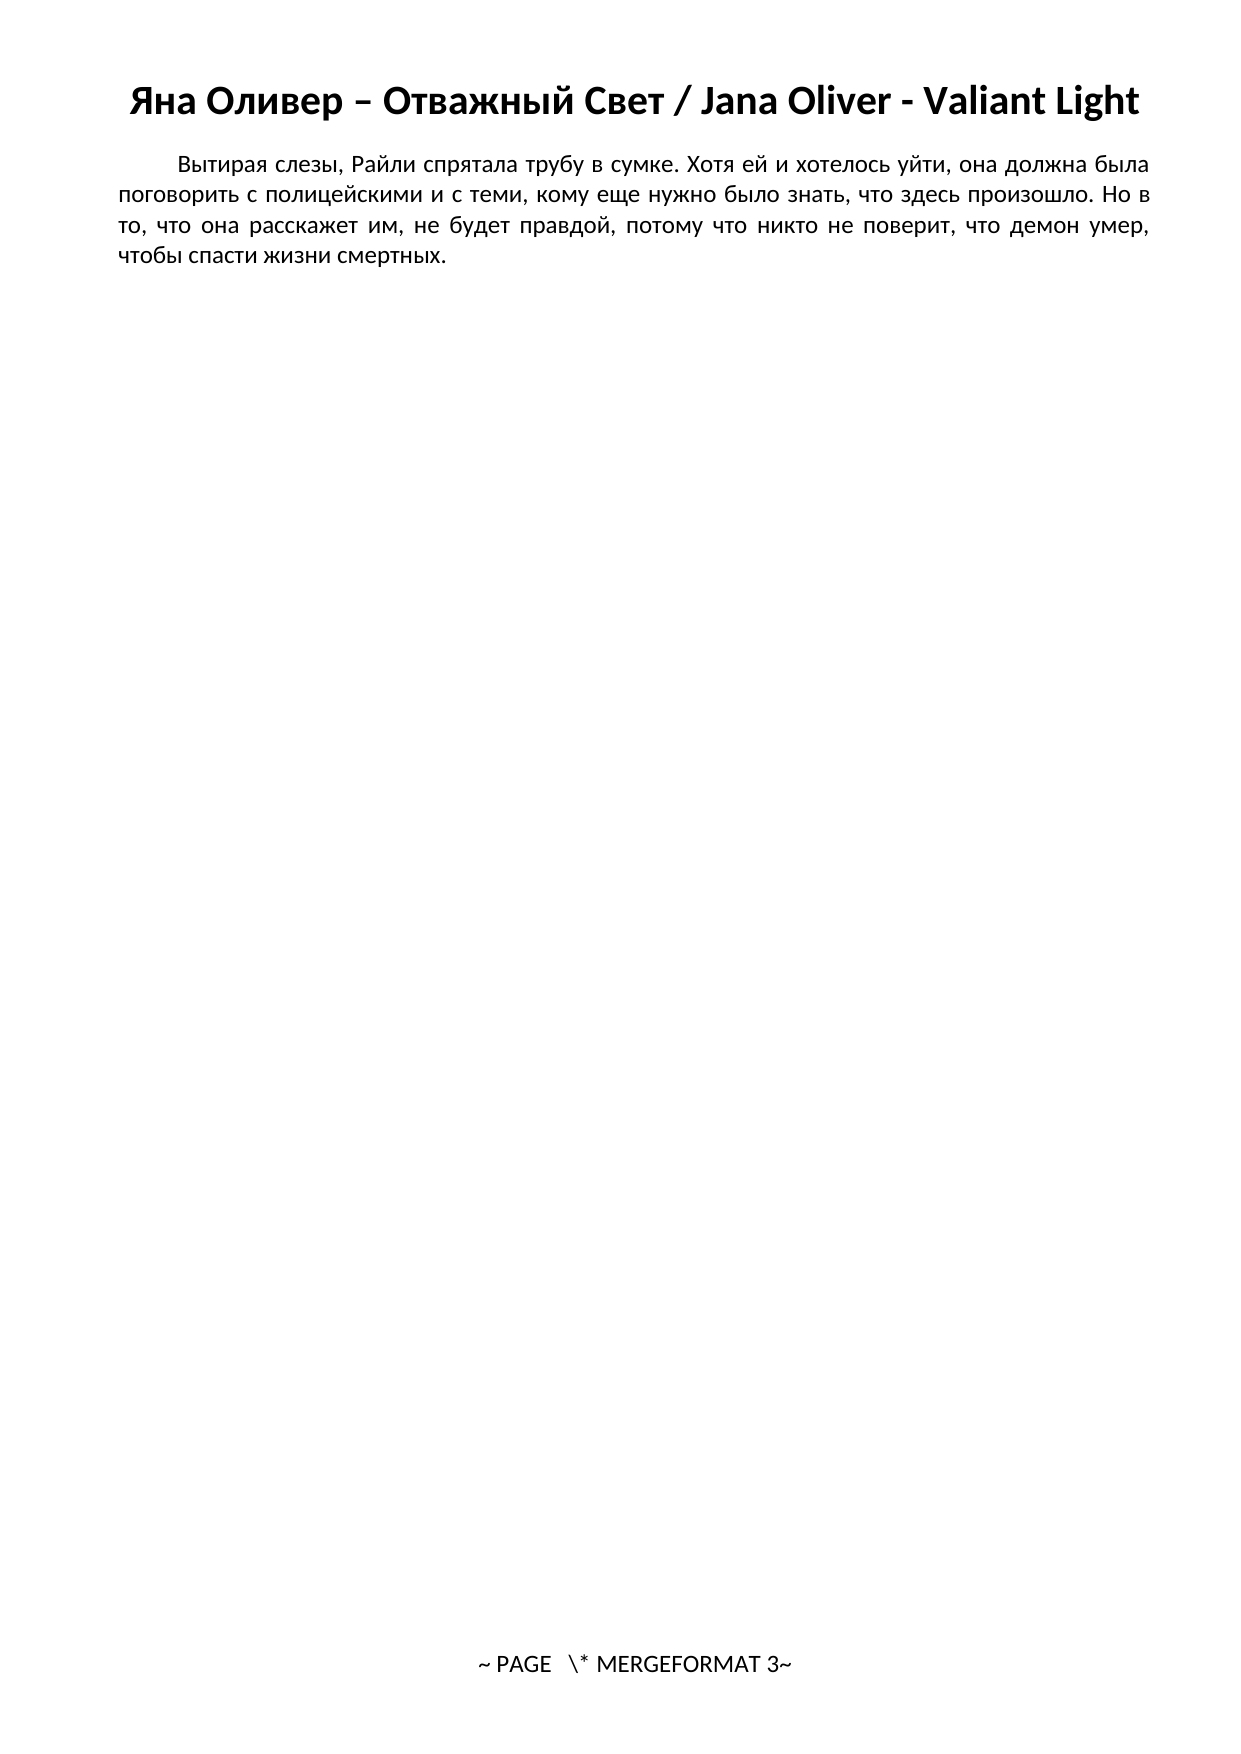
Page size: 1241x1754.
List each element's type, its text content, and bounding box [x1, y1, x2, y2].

text Вытирая слезы, Райли спрятала трубу в сумке. Хотя ей и хотелось уйти, она должна была поговорить с полицейскими и с теми, кому еще нужно было знать, что здесь произошло. Но в то, что она расскажет им, не будет правдой, потому что никто не поверит, что демон умер, чтобы спасти жизни смертных. [118, 148, 1152, 270]
